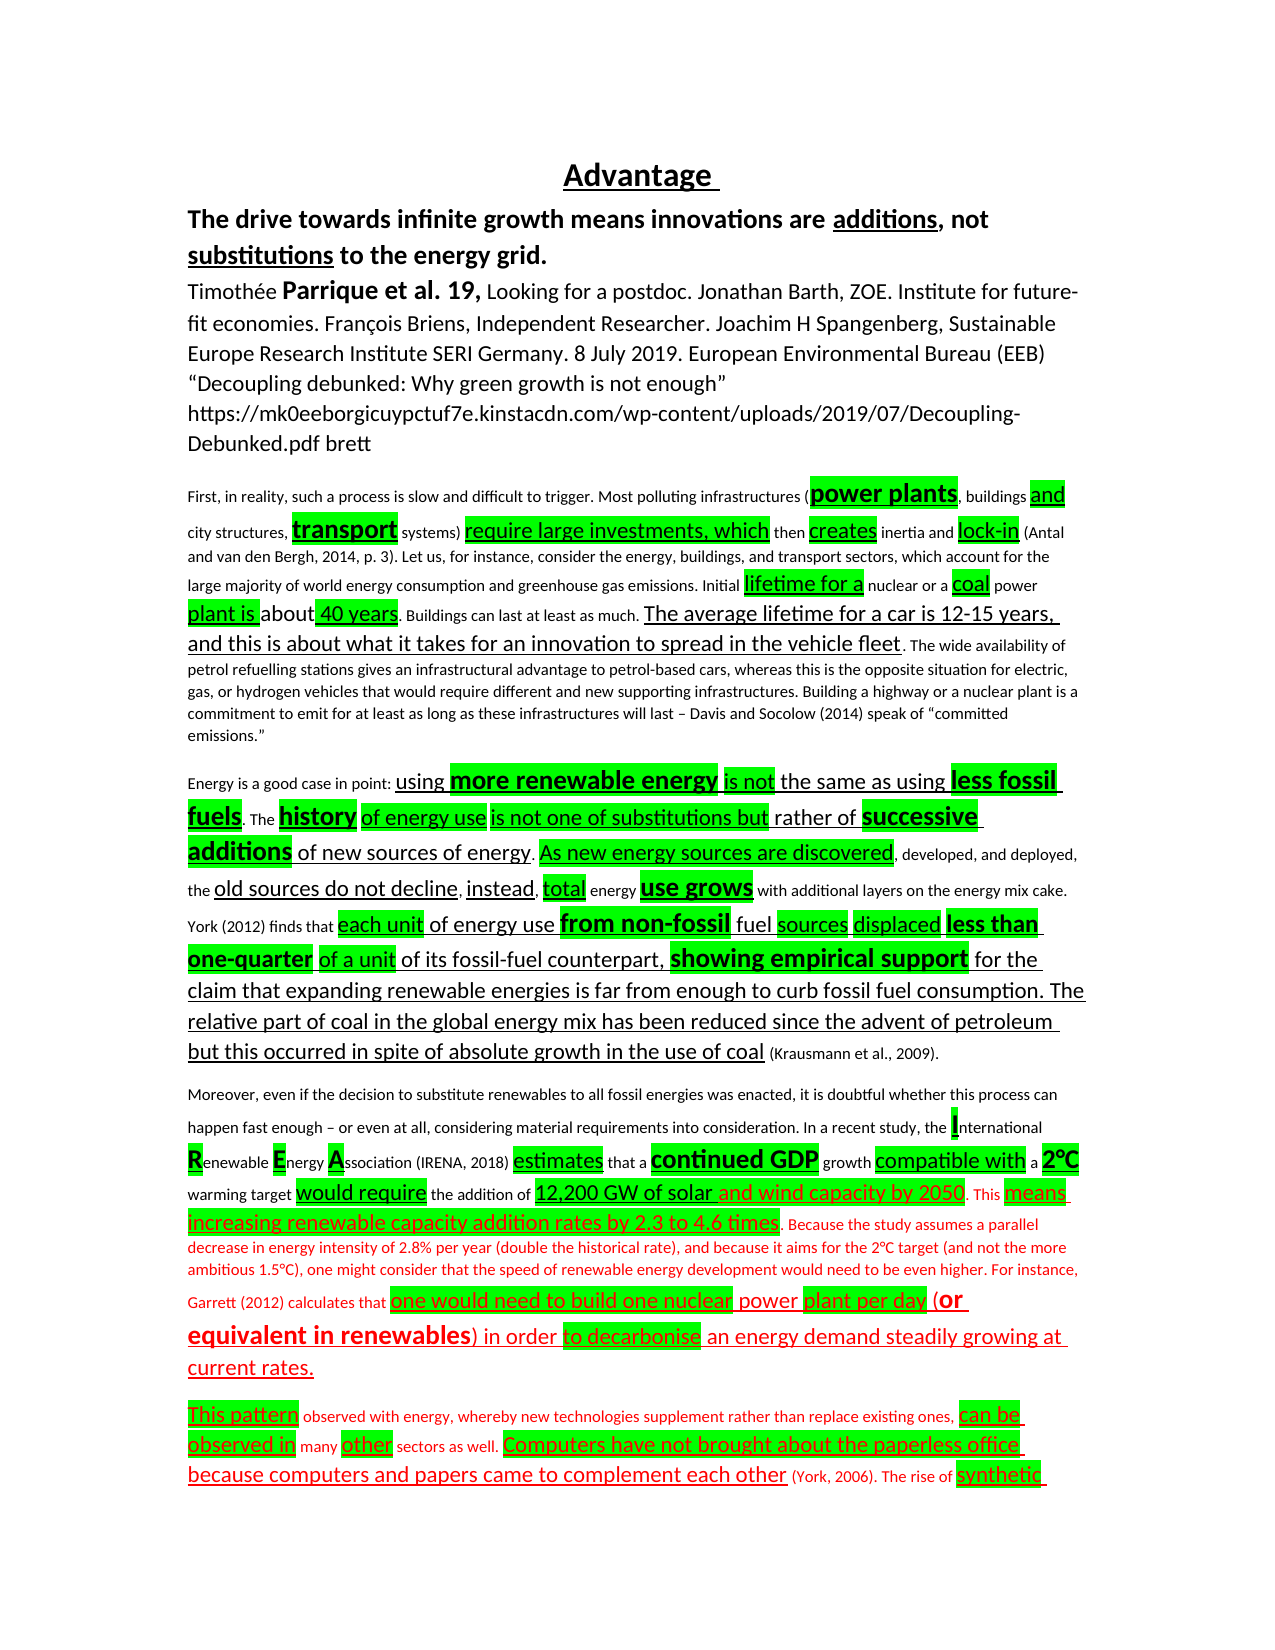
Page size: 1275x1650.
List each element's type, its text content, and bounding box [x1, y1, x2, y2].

text Energy is a good case in point: using more renewable energy is not the same as using less fossil fuels. The history of energy use is not one of substitutions but rather of successive additions of new sources of energy. As new energy sources are discovered, developed, and deployed, the old sources do not decline, instead, total energy use grows with additional layers on the energy mix cake. York (2012) finds that each unit of energy use from non-fossil fuel sources displaced less than one-quarter of a unit of its fossil-fuel counterpart, showing empirical support for the claim that expanding renewable energies is far from enough to curb fossil fuel consumption. The relative part of coal in the global energy mix has been reduced since the advent of petroleum but this occurred in spite of absolute growth in the use of coal (Krausmann et al., 2009). [187, 763, 1087, 1065]
subtitle The drive towards infinite growth means innovations are additions, not substitutions to the energy grid. [187, 202, 1087, 271]
text Timothée Parrique et al. 19, Looking for a postdoc. Jonathan Barth, ZOE. Institute for future-fit economies. François Briens, Independent Researcher. Joachim H Spangenberg, Sustainable Europe Research Institute SERI Germany. 8 July 2019. European Environmental Bureau (EEB) “Decoupling debunked: Why green growth is not enough” https://mk0eeborgicuypctuf7e.kinstacdn.com/wp-content/uploads/2019/07/Decoupling-Debunked.pdf brett [187, 273, 1087, 458]
text First, in reality, such a process is slow and difficult to trigger. Most polluting infrastructures (power plants, buildings and city structures, transport systems) require large investments, which then creates inertia and lock-in (Antal and van den Bergh, 2014, p. 3). Let us, for instance, consider the energy, buildings, and transport sectors, which account for the large majority of world energy consumption and greenhouse gas emissions. Initial lifetime for a nuclear or a coal power plant is about 40 years. Buildings can last at least as much. The average lifetime for a car is 12-15 years, and this is about what it takes for an innovation to spread in the vehicle fleet. The wide availability of petrol refuelling stations gives an infrastructural advantage to petrol-based cars, whereas this is the opposite situation for electric, gas, or hydrogen vehicles that would require different and new supporting infrastructures. Building a highway or a nuclear plant is a commitment to emit for at least as long as these infrastructures will last – Davis and Socolow (2014) speak of “committed emissions.” [187, 476, 1087, 745]
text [187, 1400, 1087, 1488]
subtitle Advantage [187, 154, 1087, 195]
text Moreover, even if the decision to substitute renewables to all fossil energies was enacted, it is doubtful whether this process can happen fast enough – or even at all, considering material requirements into consideration. In a recent study, the International Renewable Energy Association (IRENA, 2018) estimates that a continued GDP growth compatible with a 2°C warming target would require the addition of 12,200 GW of solar and wind capacity by 2050. This means increasing renewable capacity addition rates by 2.3 to 4.6 times. Because the study assumes a parallel decrease in energy intensity of 2.8% per year (double the historical rate), and because it aims for the 2°C target (and not the more ambitious 1.5°C), one might consider that the speed of renewable energy development would need to be even higher. For instance, Garrett (2012) calculates that one would need to build one nuclear power plant per day (or equivalent in renewables) in order to decarbonise an energy demand steadily growing at current rates. [187, 1084, 1087, 1381]
